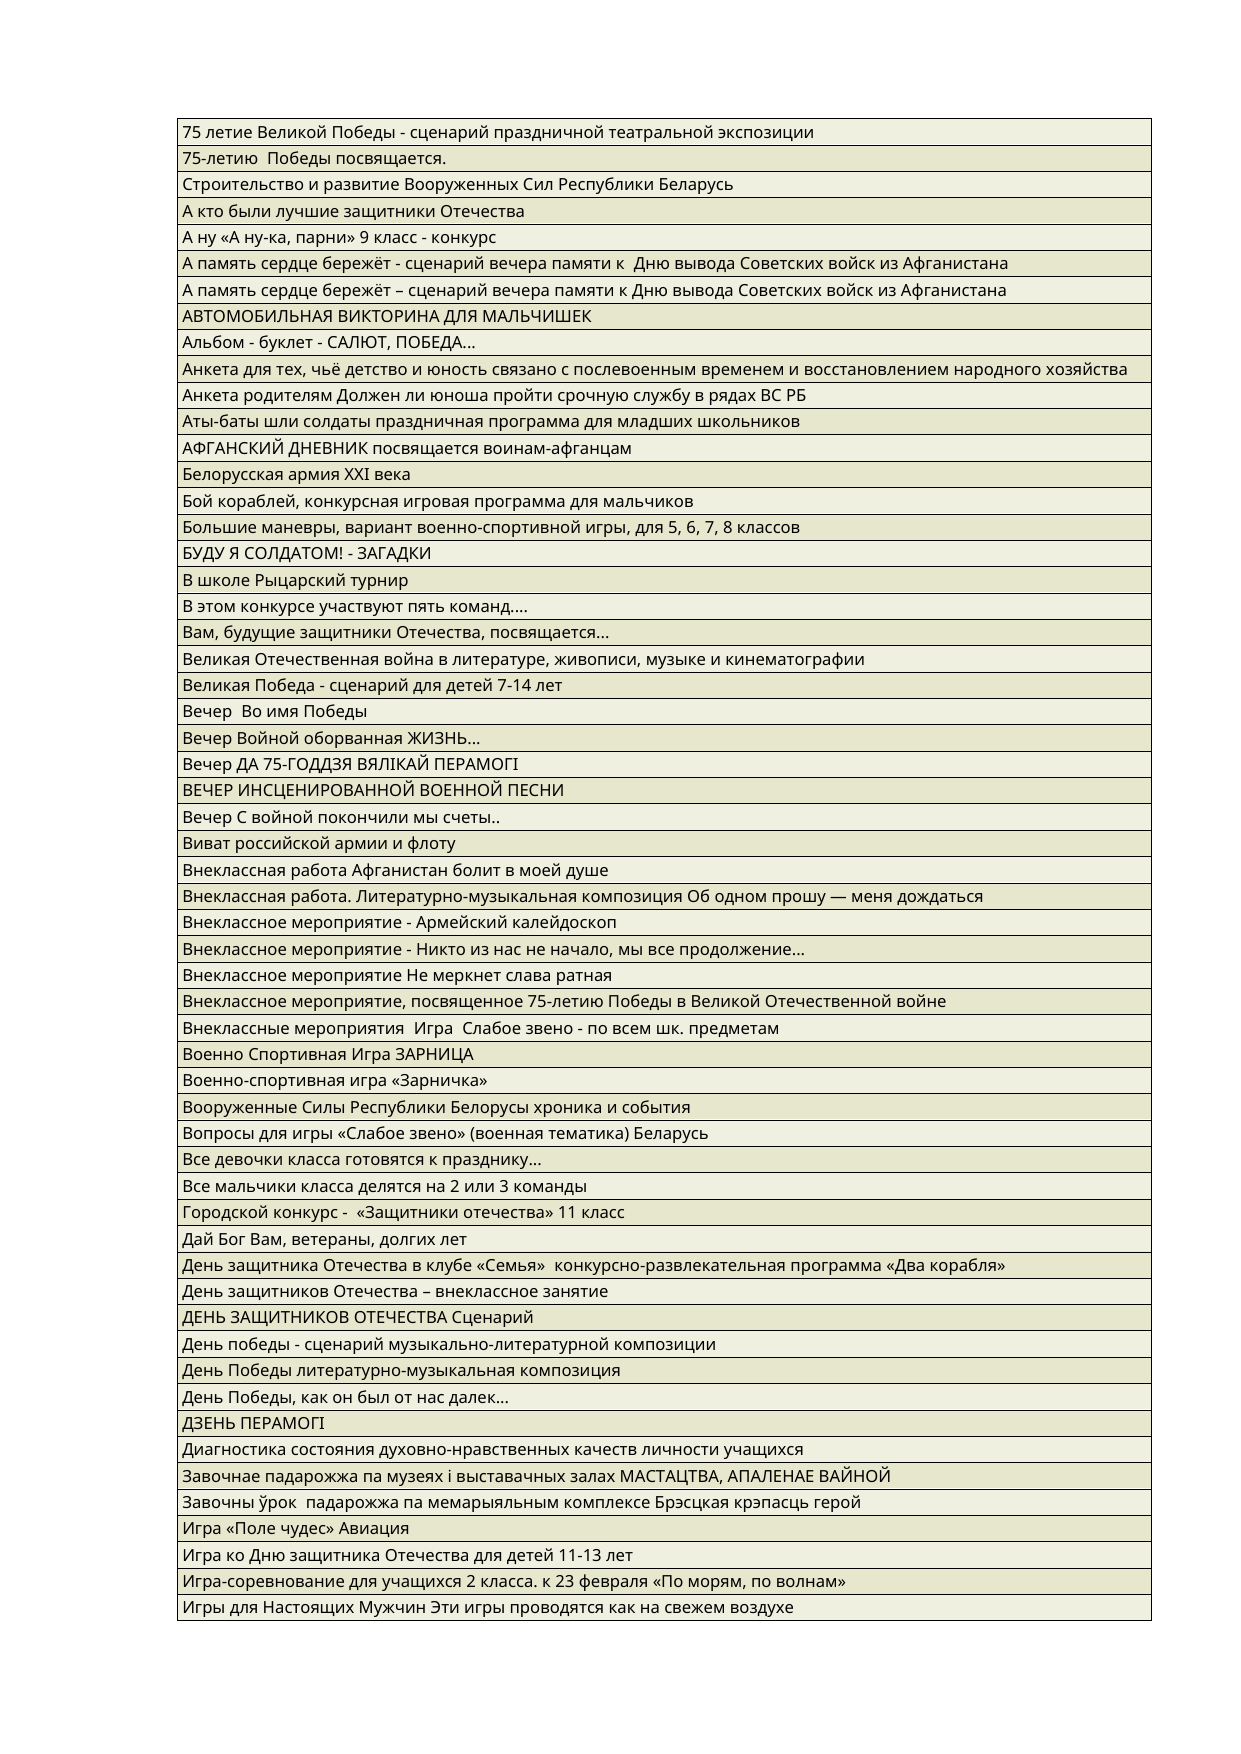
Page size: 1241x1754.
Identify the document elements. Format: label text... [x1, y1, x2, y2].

table_cell Завочнае падарожжа па музеях і выставачных залах МАСТАЦТВА, АПАЛЕНАЕ ВАЙНОЙ [178, 1463, 1151, 1488]
table_cell А ну «А ну-ка, парни» 9 класс - конкурс [178, 225, 1151, 250]
table_cell АВТОМОБИЛЬНАЯ ВИКТОРИНА ДЛЯ МАЛЬЧИШЕК [178, 304, 1151, 329]
table_cell Вооруженные Силы Республики Белорусы хроника и события [178, 1094, 1151, 1119]
table_cell День Победы, как он был от нас далек... [178, 1384, 1151, 1409]
table_cell А память сердце бережёт - сценарий вечера памяти к Дню вывода Советских войск из Афганистана [178, 251, 1151, 276]
table_cell Внеклассное мероприятие - Никто из нас не начало, мы все продолжение... [178, 936, 1151, 961]
table_cell Большие маневры, вариант военно-спортивной игры, для 5, 6, 7, 8 классов [178, 515, 1151, 540]
table_cell АФГАНСКИЙ ДНЕВНИК посвящается воинам-афганцам [178, 435, 1151, 461]
table_cell Вечер С войной покончили мы счеты.. [178, 804, 1151, 830]
table_cell Дай Бог Вам, ветераны, долгих лет [178, 1226, 1151, 1251]
table_cell Великая Победа - сценарий для детей 7-14 лет [178, 673, 1151, 698]
table_cell Альбом - буклет - САЛЮТ, ПОБЕДА... [178, 330, 1151, 355]
table_cell ДЕНЬ ЗАЩИТНИКОВ ОТЕЧЕСТВА Сценарий [178, 1305, 1151, 1330]
table_cell Игра «Поле чудес» Авиация [178, 1516, 1151, 1541]
table_cell 75 летие Великой Победы - сценарий праздничной театральной экспозиции [178, 119, 1151, 144]
table_cell Белорусская армия XXI века [178, 462, 1151, 487]
table_cell Все девочки класса готовятся к празднику... [178, 1147, 1151, 1172]
table_cell День защитников Отечества – внеклассное занятие [178, 1279, 1151, 1304]
table_cell Военно Спортивная Игра ЗАРНИЦА [178, 1042, 1151, 1067]
table_cell День победы - сценарий музыкально-литературной композиции [178, 1331, 1151, 1357]
table_cell Анкета для тех, чьё детство и юность связано с послевоенным временем и восстановлением народного хозяйства [178, 356, 1151, 382]
table_cell Анкета родителям Должен ли юноша пройти срочную службу в рядах ВС РБ [178, 383, 1151, 408]
table_cell Cтроительство и развитие Вооруженных Сил Республики Беларусь [178, 172, 1151, 197]
table_cell Внеклассное мероприятие - Армейский калейдоскоп [178, 910, 1151, 935]
table_cell ДЗЕНЬ ПЕРАМОГІ [178, 1411, 1151, 1436]
table_cell Внеклассная работа Афганистан болит в моей душе [178, 857, 1151, 882]
table_cell Игра ко Дню защитника Отечества для детей 11-13 лет [178, 1542, 1151, 1568]
table_cell Городской конкурс - «Защитники отечества» 11 класс [178, 1200, 1151, 1225]
table_cell В школе Рыцарский турнир [178, 567, 1151, 592]
table_cell День Победы литературно-музыкальная композиция [178, 1358, 1151, 1383]
table_cell БУДУ Я СОЛДАТОМ! - ЗАГАДКИ [178, 541, 1151, 566]
table_cell Бой кораблей, конкурсная игровая программа для мальчиков [178, 488, 1151, 513]
table_cell Великая Отечественная война в литературе, живописи, музыке и кинематографии [178, 646, 1151, 672]
table_cell Военно-спортивная игра «Зарничка» [178, 1068, 1151, 1093]
table_cell Игры для Настоящих Мужчин Эти игры проводятся как на свежем воздухе [178, 1595, 1151, 1620]
table_cell Все мальчики класса делятся на 2 или 3 команды [178, 1173, 1151, 1199]
table_cell Игра-соревнование для учащихся 2 класса. к 23 февраля «По морям, по волнам» [178, 1569, 1151, 1594]
table_cell ВЕЧЕР ИНСЦЕНИРОВАННОЙ ВОЕННОЙ ПЕСНИ [178, 778, 1151, 803]
table_cell Внеклассные мероприятия Игра Слабое звено - по всем шк. предметам [178, 1015, 1151, 1041]
table_cell 75-летию Победы посвящается. [178, 146, 1151, 171]
table_cell Вопросы для игры «Слабое звено» (военная тематика) Беларусь [178, 1121, 1151, 1146]
table_cell А память сердце бережёт – сценарий вечера памяти к Дню вывода Советских войск из Афганистана [178, 277, 1151, 303]
table_cell Виват российской армии и флоту [178, 831, 1151, 856]
table_cell В этом конкурсе участвуют пять команд.... [178, 594, 1151, 619]
table_cell Внеклассное мероприятие Не меркнет слава ратная [178, 963, 1151, 988]
table_cell Вечер Войной оборванная ЖИЗНЬ... [178, 725, 1151, 751]
table_cell День защитника Отечества в клубе «Семья» конкурсно-развлекательная программа «Два корабля» [178, 1253, 1151, 1278]
table_cell Внеклассная работа. Литературно-музыкальная композиция Об одном прошу — меня дождаться [178, 884, 1151, 909]
table_cell Вам, будущие защитники Отечества, посвящается... [178, 620, 1151, 645]
table_cell Вечер Во имя Победы [178, 699, 1151, 724]
table_cell Диагностика состояния духовно-нравственных качеств личности учащихся [178, 1437, 1151, 1462]
table_cell Вечер ДА 75-ГОДДЗЯ ВЯЛІКАЙ ПЕРАМОГІ [178, 752, 1151, 777]
table_cell Завочны ўрок падарожжа па мемарыяльным комплексе Брэсцкая крэпасць герой [178, 1490, 1151, 1515]
table_cell Внеклассное мероприятие, посвященное 75-летию Победы в Великой Отечественной войне [178, 989, 1151, 1014]
table_cell А кто были лучшие защитники Отечества [178, 198, 1151, 223]
table_cell Аты-баты шли солдаты праздничная программа для младших школьников [178, 409, 1151, 434]
